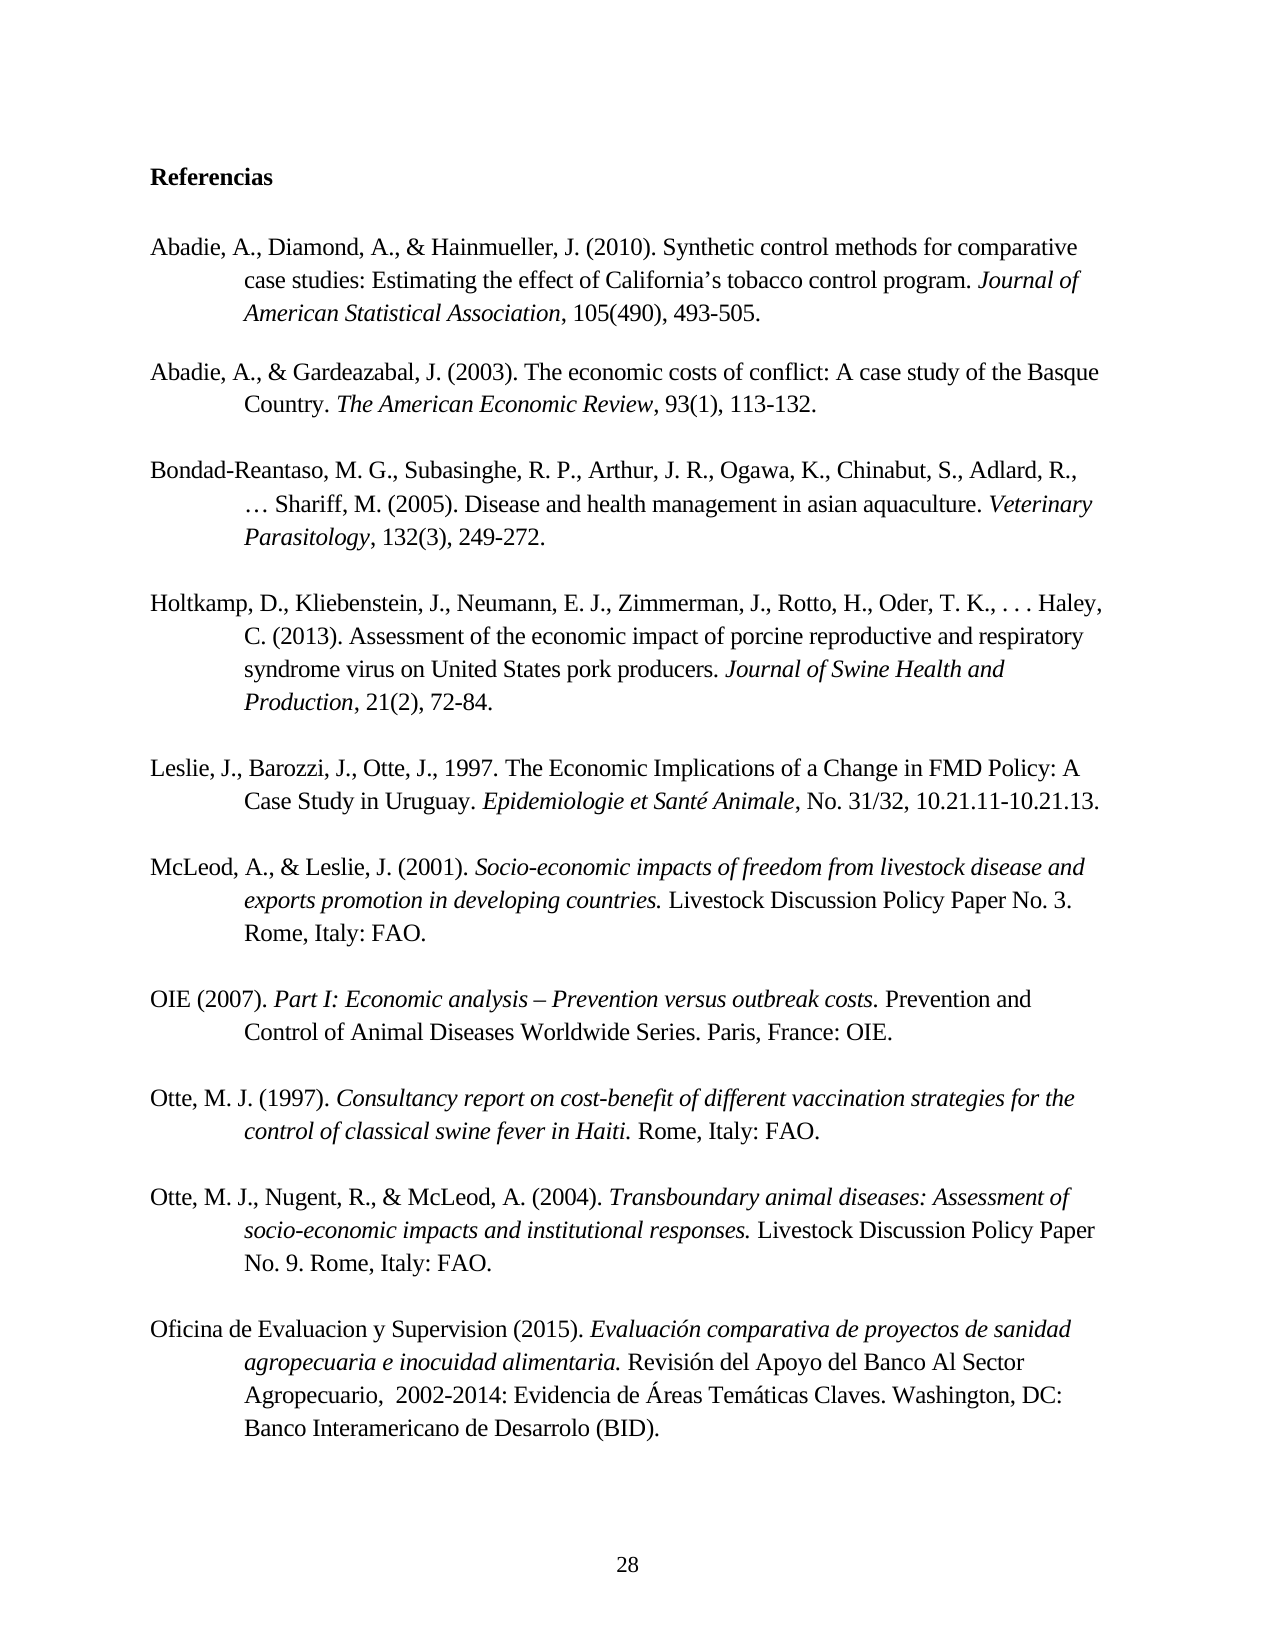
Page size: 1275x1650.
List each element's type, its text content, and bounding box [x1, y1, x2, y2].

text Holtkamp, D., Kliebenstein, J., Neumann, E. J., Zimmerman, J., Rotto, H., Oder, T. K., . . . Haley, C. (2013). Assessment of the economic impact of porcine reproductive and respiratory syndrome virus on United States pork producers. Journal of Swine Health and Production, 21(2), 72-84. [150, 588, 1106, 716]
text Oficina de Evaluacion y Supervision (2015). Evaluación comparativa de proyectos de sanidad agropecuaria e inocuidad alimentaria. Revisión del Apoyo del Banco Al Sector Agropecuario, 2002-2014: Evidencia de Áreas Temáticas Claves. Washington, DC: Banco Interamericano de Desarrolo (BID). [150, 1314, 1106, 1442]
text Otte, M. J., Nugent, R., & McLeod, A. (2004). Transboundary animal diseases: Assessment of socio-economic impacts and institutional responses. Livestock Discussion Policy Paper No. 9. Rome, Italy: FAO. [150, 1182, 1106, 1277]
text Otte, M. J. (1997). Consultancy report on cost-benefit of different vaccination strategies for the control of classical swine fever in Haiti. Rome, Italy: FAO. [150, 1083, 1106, 1145]
list Referencias [150, 162, 1106, 191]
text Leslie, J., Barozzi, J., Otte, J., 1997. The Economic Implications of a Change in FMD Policy: A Case Study in Uruguay. Epidemiologie et Santé Animale, No. 31/32, 10.21.11-10.21.13. [150, 753, 1106, 814]
text Abadie, A., Diamond, A., & Hainmueller, J. (2010). Synthetic control methods for comparative case studies: Estimating the effect of California’s tobacco control program. Journal of American Statistical Association, 105(490), 493-505. [150, 232, 1106, 327]
text Abadie, A., & Gardeazabal, J. (2003). The economic costs of conflict: A case study of the Basque Country. The American Economic Review, 93(1), 113-132. [150, 357, 1106, 418]
text OIE (2007). Part I: Economic analysis – Prevention versus outbreak costs. Prevention and Control of Animal Diseases Worldwide Series. Paris, France: OIE. [150, 984, 1106, 1046]
text Bondad-Reantaso, M. G., Subasinghe, R. P., Arthur, J. R., Ogawa, K., Chinabut, S., Adlard, R., … Shariff, M. (2005). Disease and health management in asian aquaculture. Veterinary Parasitology, 132(3), 249-272. [150, 456, 1106, 550]
text McLeod, A., & Leslie, J. (2001). Socio-economic impacts of freedom from livestock disease and exports promotion in developing countries. Livestock Discussion Policy Paper No. 3. Rome, Italy: FAO. [150, 852, 1106, 947]
